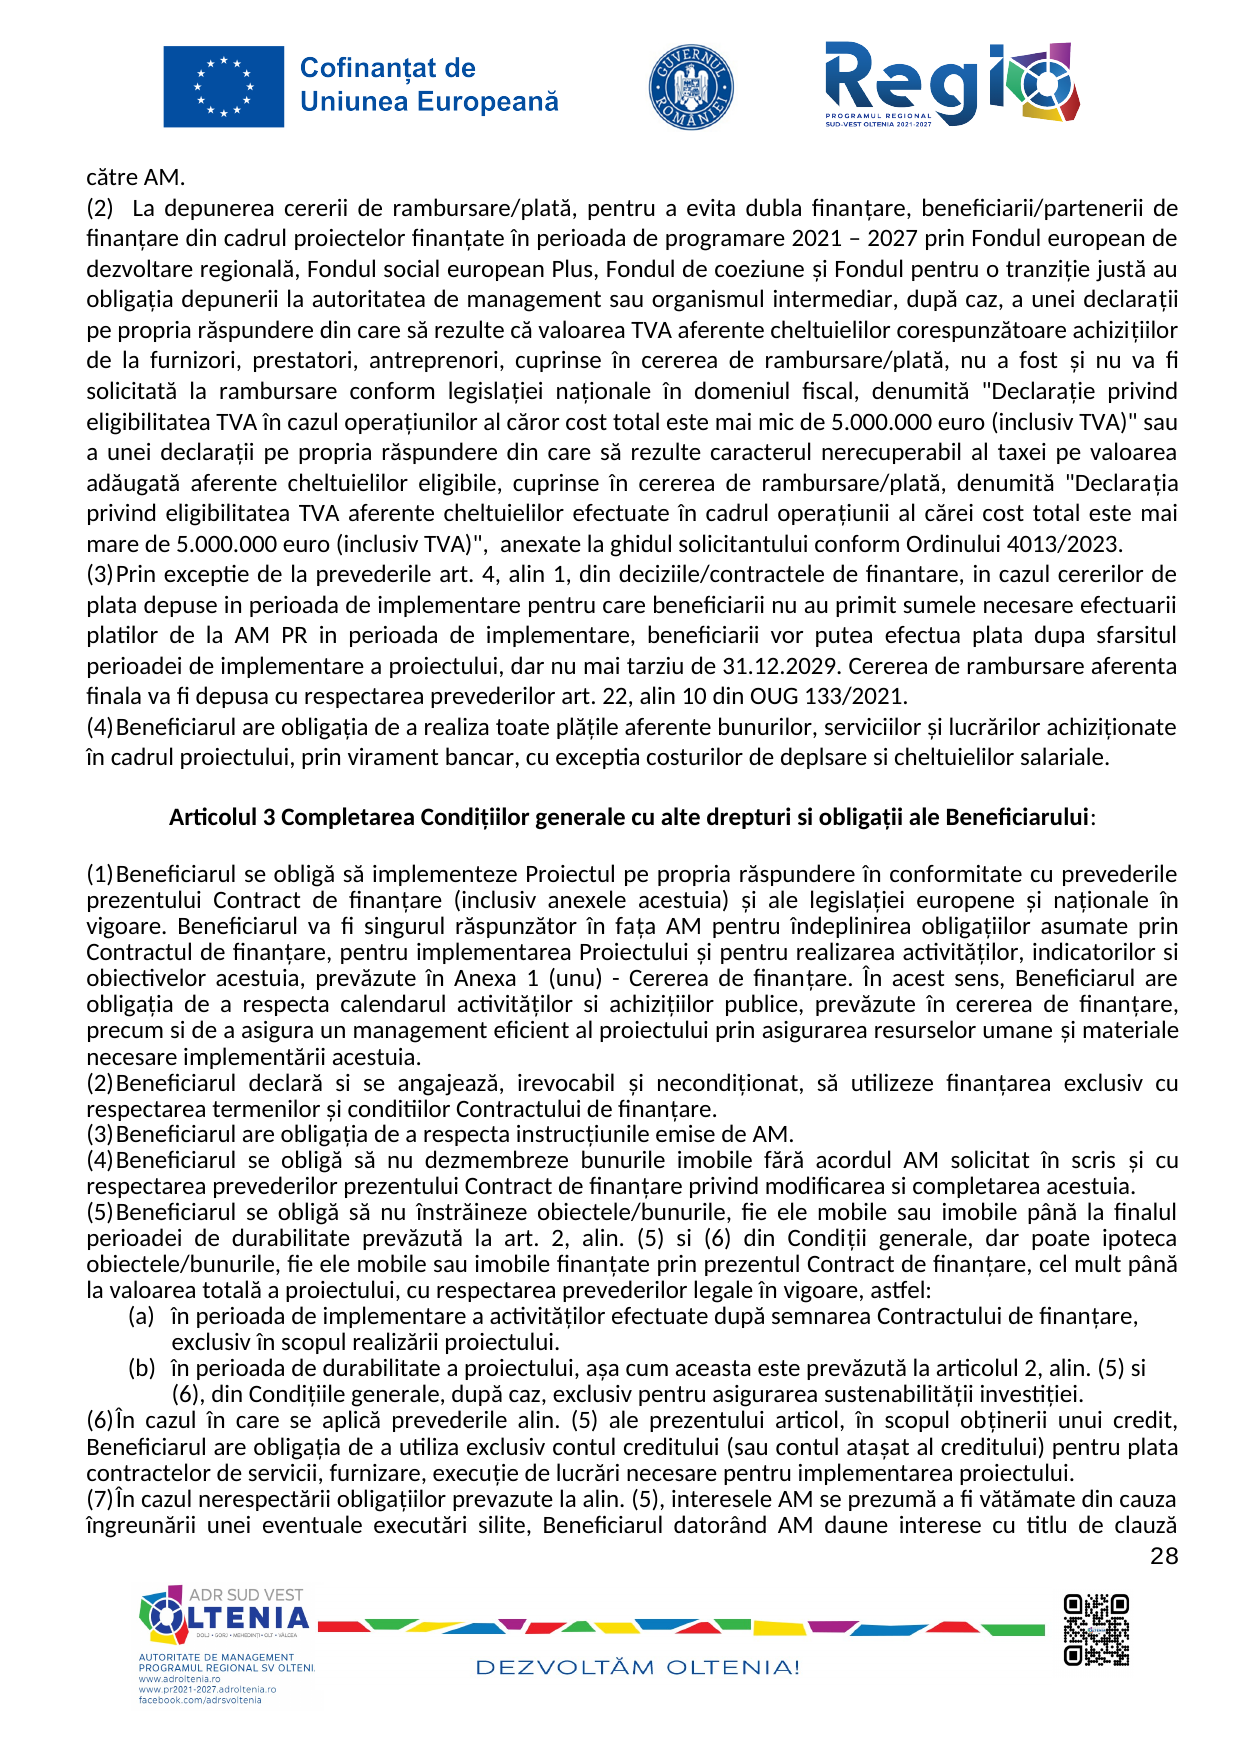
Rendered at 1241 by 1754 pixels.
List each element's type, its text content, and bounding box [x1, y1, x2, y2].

list În cazul în care se aplică prevederile alin. (5) ale prezentului articol, în scopul obţinerii unui credit, Beneficiarul are obligaţia de a utiliza exclusiv contul creditului (sau contul ataşat al creditului) pentru plata contractelor de servicii, furnizare, execuţie de lucrări necesare pentru implementarea proiectului. [86, 1408, 1179, 1486]
list Beneficiarul declară si se angajează, irevocabil şi necondiţionat, să utilizeze finanţarea exclusiv cu respectarea termenilor şi conditiilor Contractului de finanţare. [86, 1070, 1179, 1122]
text (3) Prin exceptie de la prevederile art. 4, alin 1, din deciziile/contractele de finantare, in cazul cererilor de plata depuse in perioada de implementare pentru care beneficiarii nu au primit sumele necesare efectuarii platilor de la AM PR in perioada de implementare, beneficiarii vor putea efectua plata dupa sfarsitul perioadei de implementare a proiectului, dar nu mai tarziu de 31.12.2029. Cererea de rambursare aferenta finala va fi depusa cu respectarea prevederilor art. 22, alin 10 din OUG 133/2021. [86, 558, 1179, 711]
list în perioada de durabilitate a proiectului, aşa cum aceasta este prevăzută la articolul 2, alin. (5) si (6), din Condiţiile generale, după caz, exclusiv pentru asigurarea sustenabilităţii investiţiei. [128, 1356, 1179, 1408]
picture [131, 1582, 1134, 1711]
list în perioada de implementare a activităţilor efectuate după semnarea Contractului de finanţare, exclusiv în scopul realizării proiectului. [128, 1304, 1179, 1356]
list Beneficiarul se obligă să nu dezmembreze bunurile imobile fără acordul AM solicitat în scris şi cu respectarea prevederilor prezentului Contract de finanţare privind modificarea si completarea acestuia. [86, 1148, 1179, 1200]
picture [645, 42, 739, 132]
text (2) La depunerea cererii de rambursare/plată, pentru a evita dubla finanţare, beneficiarii/partenerii de finanţare din cadrul proiectelor finanţate în perioada de programare 2021 – 2027 prin Fondul european de dezvoltare regională, Fondul social european Plus, Fondul de coeziune şi Fondul pentru o tranziţie justă au obligaţia depunerii la autoritatea de management sau organismul intermediar, după caz, a unei declaraţii pe propria răspundere din care să rezulte că valoarea TVA aferente cheltuielilor corespunzătoare achiziţiilor de la furnizori, prestatori, antreprenori, cuprinse în cererea de rambursare/plată, nu a fost şi nu va fi solicitată la rambursare conform legislaţiei naţionale în domeniul fiscal, denumită "Declaraţie privind eligibilitatea TVA în cazul operaţiunilor al căror cost total este mai mic de 5.000.000 euro (inclusiv TVA)" sau a unei declaraţii pe propria răspundere din care să rezulte caracterul nerecuperabil al taxei pe valoarea adăugată aferente cheltuielilor eligibile, cuprinse în cererea de rambursare/plată, denumită "Declaraţia privind eligibilitatea TVA aferente cheltuielilor efectuate în cadrul operaţiunii al cărei cost total este mai mare de 5.000.000 euro (inclusiv TVA)", anexate la ghidul solicitantului conform Ordinului 4013/2023. [86, 192, 1179, 558]
text (4) Beneficiarul are obligația de a realiza toate plățile aferente bunurilor, serviciilor și lucrărilor achiziționate în cadrul proiectului, prin virament bancar, cu exceptia costurilor de deplsare si cheltuielilor salariale. [86, 711, 1179, 772]
list Beneficiarul se obligă să implementeze Proiectul pe propria răspundere în conformitate cu prevederile prezentului Contract de finanţare (inclusiv anexele acestuia) şi ale legislaţiei europene şi naţionale în vigoare. Beneficiarul va fi singurul răspunzător în faţa AM pentru îndeplinirea obligaţiilor asumate prin Contractul de finanţare, pentru implementarea Proiectului şi pentru realizarea activităţilor, indicatorilor si obiectivelor acestuia, prevăzute în Anexa 1 (unu) - Cererea de finanţare. În acest sens, Beneficiarul are obligaţia de a respecta calendarul activităţilor si achiziţiilor publice, prevăzute în cererea de finanţare, precum si de a asigura un management eficient al proiectului prin asigurarea resurselor umane şi materiale necesare implementării acestuia. [86, 862, 1179, 1070]
picture [158, 42, 561, 131]
list Beneficiarul se obligă să nu înstrăineze obiectele/bunurile, fie ele mobile sau imobile până la finalul perioadei de durabilitate prevăzută la art. 2, alin. (5) si (6) din Condiţii generale, dar poate ipoteca obiectele/bunurile, fie ele mobile sau imobile finanţate prin prezentul Contract de finanţare, cel mult până la valoarea totală a proiectului, cu respectarea prevederilor legale în vigoare, astfel: [86, 1200, 1179, 1304]
list Beneficiarul are obligaţia de a respecta instrucţiunile emise de AM. [86, 1122, 1179, 1148]
picture [823, 40, 1082, 129]
text Articolul 3 Completarea Condiţiilor generale cu alte drepturi si obligaţii ale Beneficiarului: [86, 802, 1179, 832]
